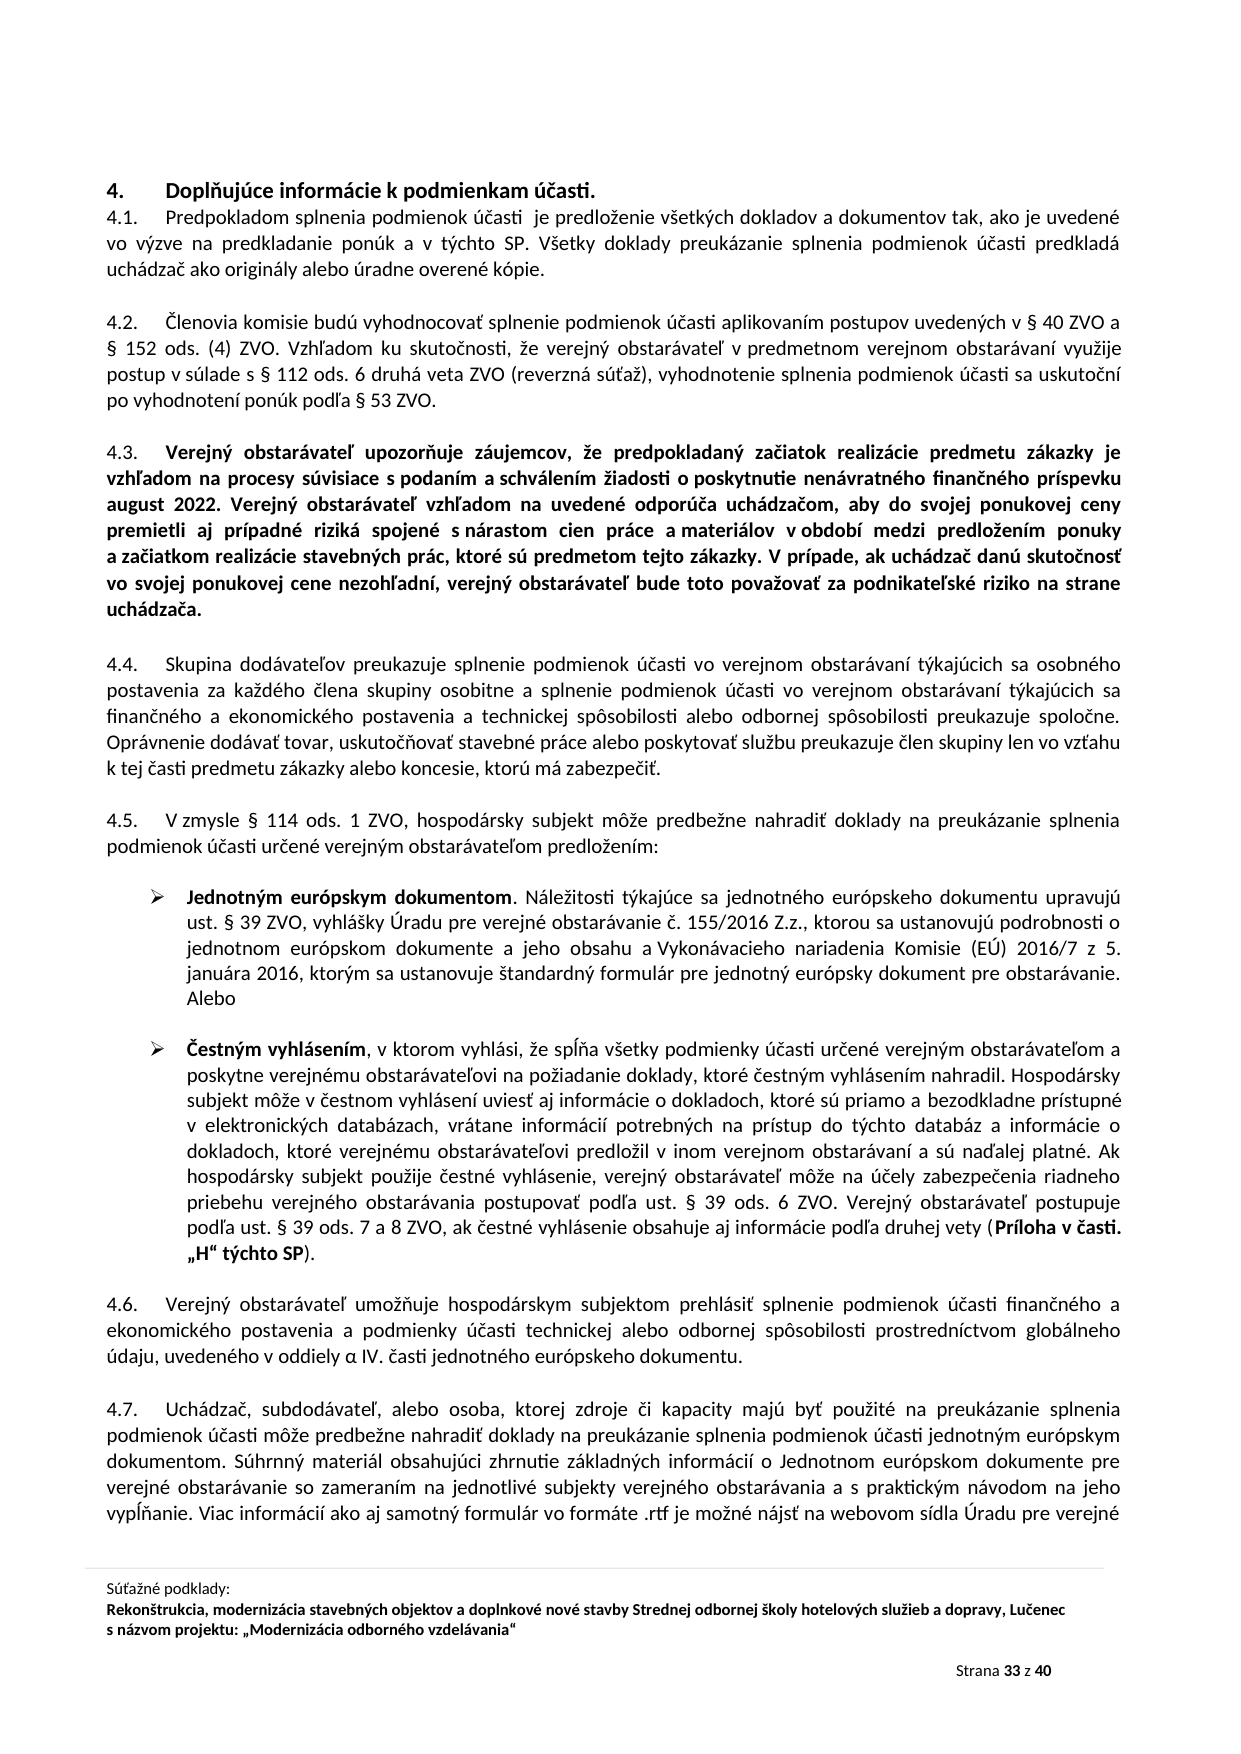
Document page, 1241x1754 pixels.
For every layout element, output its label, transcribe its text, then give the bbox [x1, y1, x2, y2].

list Skupina dodávateľov preukazuje splnenie podmienok účasti vo verejnom obstarávaní týkajúcich sa osobného postavenia za každého člena skupiny osobitne a splnenie podmienok účasti vo verejnom obstarávaní týkajúcich sa finančného a ekonomického postavenia a technickej spôsobilosti alebo odbornej spôsobilosti preukazuje spoločne. Oprávnenie dodávať tovar, uskutočňovať stavebné práce alebo poskytovať službu preukazuje člen skupiny len vo vzťahu k tej časti predmetu zákazky alebo koncesie, ktorú má zabezpečiť. [106, 650, 1122, 781]
list Doplňujúce informácie k podmienkam účasti. [106, 176, 1122, 204]
list V zmysle § 114 ods. 1 ZVO, hospodársky subjekt môže predbežne nahradiť doklady na preukázanie splnenia podmienok účasti určené verejným obstarávateľom predložením: [106, 806, 1122, 858]
list Členovia komisie budú vyhodnocovať splnenie podmienok účasti aplikovaním postupov uvedených v § 40 ZVO a § 152 ods. (4) ZVO. Vzhľadom ku skutočnosti, že verejný obstarávateľ v predmetnom verejnom obstarávaní využije postup v súlade s § 112 ods. 6 druhá veta ZVO (reverzná súťaž), vyhodnotenie splnenia podmienok účasti sa uskutoční po vyhodnotení ponúk podľa § 53 ZVO. [106, 308, 1122, 413]
list Verejný obstarávateľ upozorňuje záujemcov, že predpokladaný začiatok realizácie predmetu zákazky je vzhľadom na procesy súvisiace s podaním a schválením žiadosti o poskytnutie nenávratného finančného príspevku august 2022. Verejný obstarávateľ vzhľadom na uvedené odporúča uchádzačom, aby do svojej ponukovej ceny premietli aj prípadné riziká spojené s nárastom cien práce a materiálov v období medzi predložením ponuky a začiatkom realizácie stavebných prác, ktoré sú predmetom tejto zákazky. V prípade, ak uchádzač danú skutočnosť vo svojej ponukovej cene nezohľadní, verejný obstarávateľ bude toto považovať za podnikateľské riziko na strane uchádzača. [106, 438, 1122, 621]
list Predpokladom splnenia podmienok účasti je predloženie všetkých dokladov a dokumentov tak, ako je uvedené vo výzve na predkladanie ponúk a v týchto SP. Všetky doklady preukázanie splnenia podmienok účasti predkladá uchádzač ako originály alebo úradne overené kópie. [106, 204, 1122, 282]
list Jednotným európskym dokumentom. Náležitosti týkajúce sa jednotného európskeho dokumentu upravujú ust. § 39 ZVO, vyhlášky Úradu pre verejné obstarávanie č. 155/2016 Z.z., ktorou sa ustanovujú podrobnosti o jednotnom európskom dokumente a jeho obsahu a Vykonávacieho nariadenia Komisie (EÚ) 2016/7 z 5. januára 2016, ktorým sa ustanovuje štandardný formulár pre jednotný európsky dokument pre obstarávanie. Alebo [149, 884, 1122, 1011]
list Verejný obstarávateľ umožňuje hospodárskym subjektom prehlásiť splnenie podmienok účasti finančného a ekonomického postavenia a podmienky účasti technickej alebo odbornej spôsobilosti prostredníctvom globálneho údaju, uvedeného v oddiely α IV. časti jednotného európskeho dokumentu. [106, 1291, 1122, 1369]
list Čestným vyhlásením, v ktorom vyhlási, že spĺňa všetky podmienky účasti určené verejným obstarávateľom a poskytne verejnému obstarávateľovi na požiadanie doklady, ktoré čestným vyhlásením nahradil. Hospodársky subjekt môže v čestnom vyhlásení uviesť aj informácie o dokladoch, ktoré sú priamo a bezodkladne prístupné v elektronických databázach, vrátane informácií potrebných na prístup do týchto databáz a informácie o dokladoch, ktoré verejnému obstarávateľovi predložil v inom verejnom obstarávaní a sú naďalej platné. Ak hospodársky subjekt použije čestné vyhlásenie, verejný obstarávateľ môže na účely zabezpečenia riadneho priebehu verejného obstarávania postupovať podľa ust. § 39 ods. 6 ZVO. Verejný obstarávateľ postupuje podľa ust. § 39 ods. 7 a 8 ZVO, ak čestné vyhlásenie obsahuje aj informácie podľa druhej vety (Príloha v časti. „H“ týchto SP). [149, 1036, 1122, 1265]
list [106, 1395, 1122, 1526]
